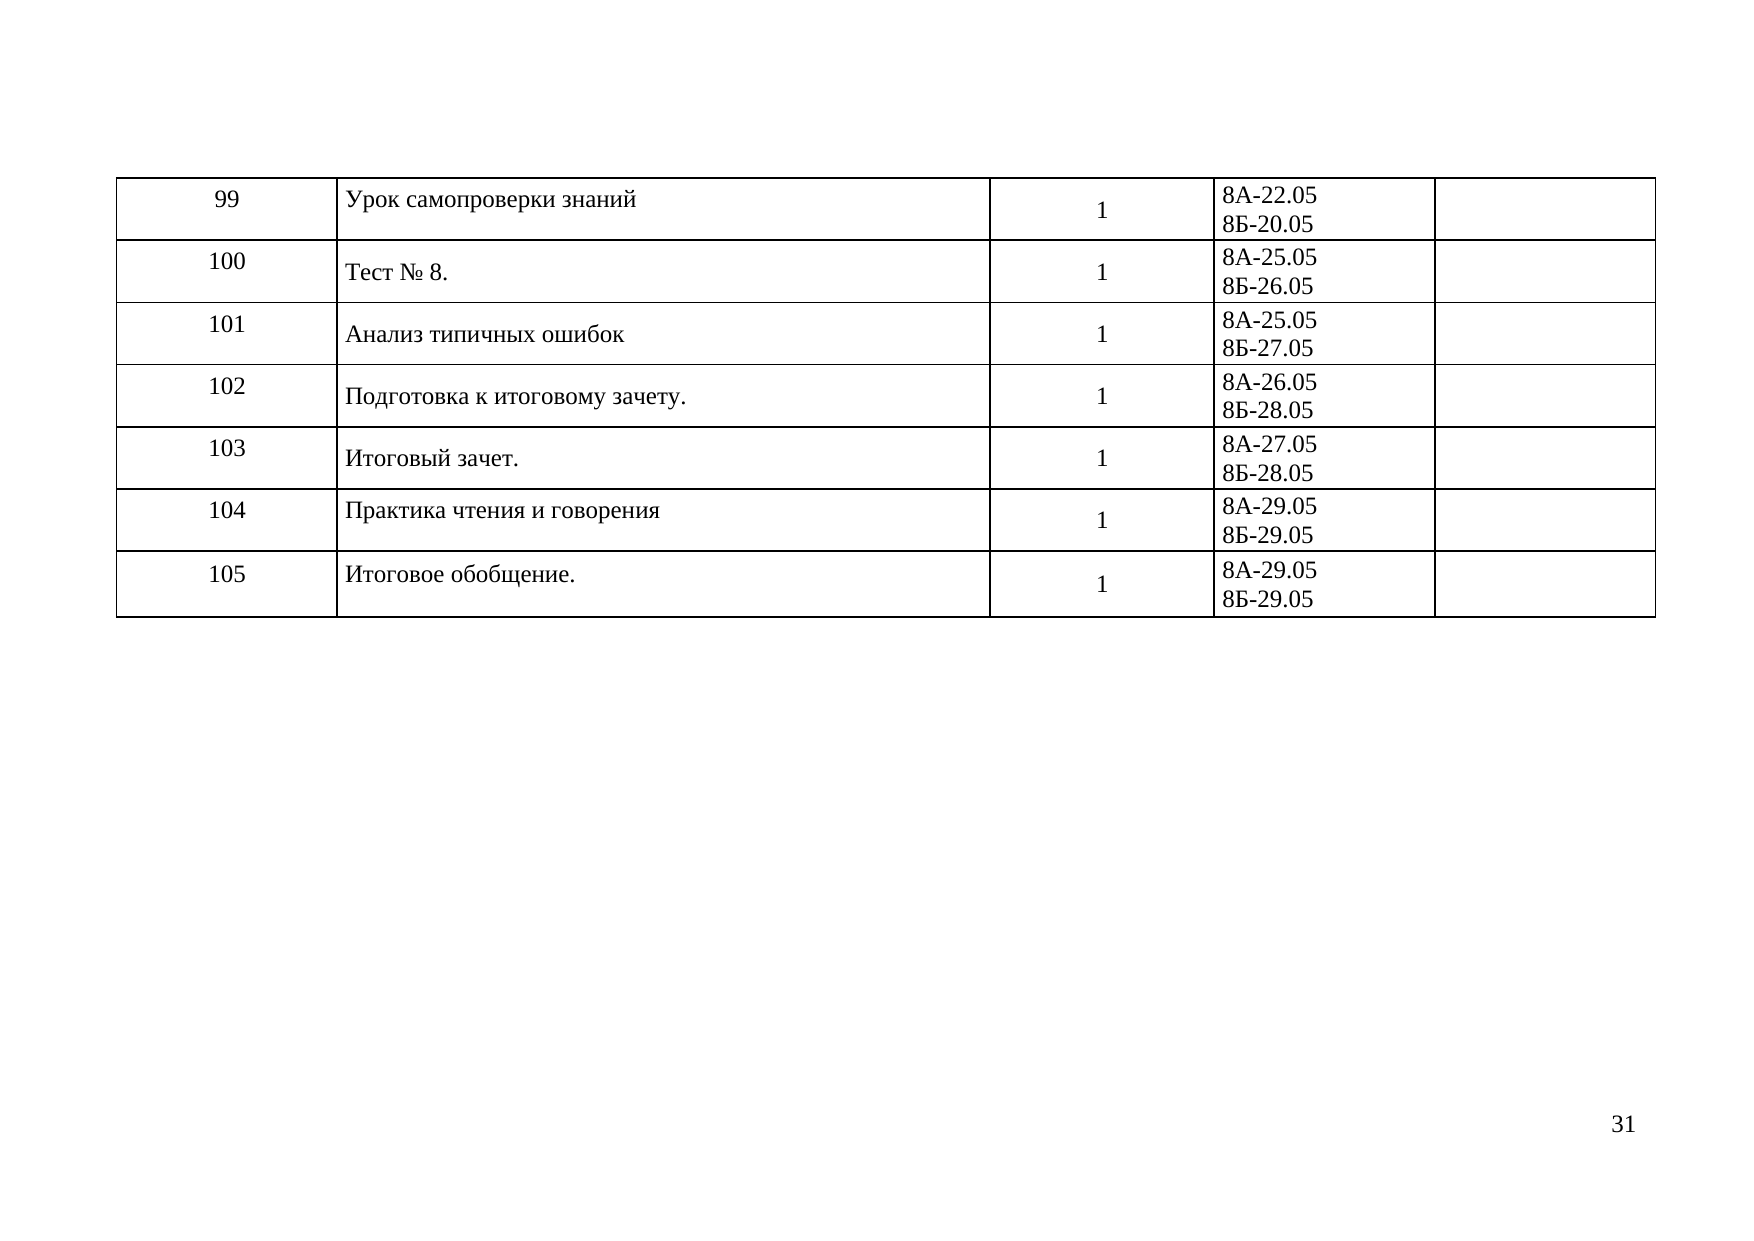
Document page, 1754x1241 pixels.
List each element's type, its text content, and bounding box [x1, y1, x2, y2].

table_cell 8А-22.05 8Б-20.05 [1215, 179, 1434, 239]
table_cell 8А-27.05 8Б-28.05 [1215, 428, 1434, 488]
table_cell 1 [991, 303, 1213, 364]
table_cell Итоговый зачет. [338, 428, 989, 488]
table_cell 1 [991, 241, 1213, 302]
table_cell Практика чтения и говорения [338, 490, 989, 550]
table_cell Подготовка к итоговому зачету. [338, 365, 989, 426]
table_cell 101 [117, 303, 336, 364]
table_cell Тест № 8. [338, 241, 989, 302]
table_cell 8А-25.05 8Б-27.05 [1215, 303, 1434, 364]
table_cell 8А-25.05 8Б-26.05 [1215, 241, 1434, 302]
table_cell 99 [117, 179, 336, 239]
table_cell 100 [117, 241, 336, 302]
table_cell Урок самопроверки знаний [338, 179, 989, 239]
table_cell 104 [117, 490, 336, 550]
table_cell Итоговое обобщение. [338, 552, 989, 616]
table_cell 8А-29.05 8Б-29.05 [1215, 490, 1434, 550]
table_cell 1 [991, 179, 1213, 239]
table_cell [1436, 428, 1655, 488]
table_cell [1436, 241, 1655, 302]
table_cell [1436, 552, 1655, 616]
table_cell Анализ типичных ошибок [338, 303, 989, 364]
table_cell 8А-26.05 8Б-28.05 [1215, 365, 1434, 426]
table_cell [1436, 365, 1655, 426]
table_cell 102 [117, 365, 336, 426]
table_cell [1436, 179, 1655, 239]
table_cell 1 [991, 490, 1213, 550]
table_cell 105 [117, 552, 336, 616]
table_cell 8А-29.05 8Б-29.05 [1215, 552, 1434, 616]
table_cell 1 [991, 428, 1213, 488]
table_cell 1 [991, 365, 1213, 426]
table_cell [1436, 303, 1655, 364]
table_cell [1436, 490, 1655, 550]
table_cell 1 [991, 552, 1213, 616]
table_cell 103 [117, 428, 336, 488]
